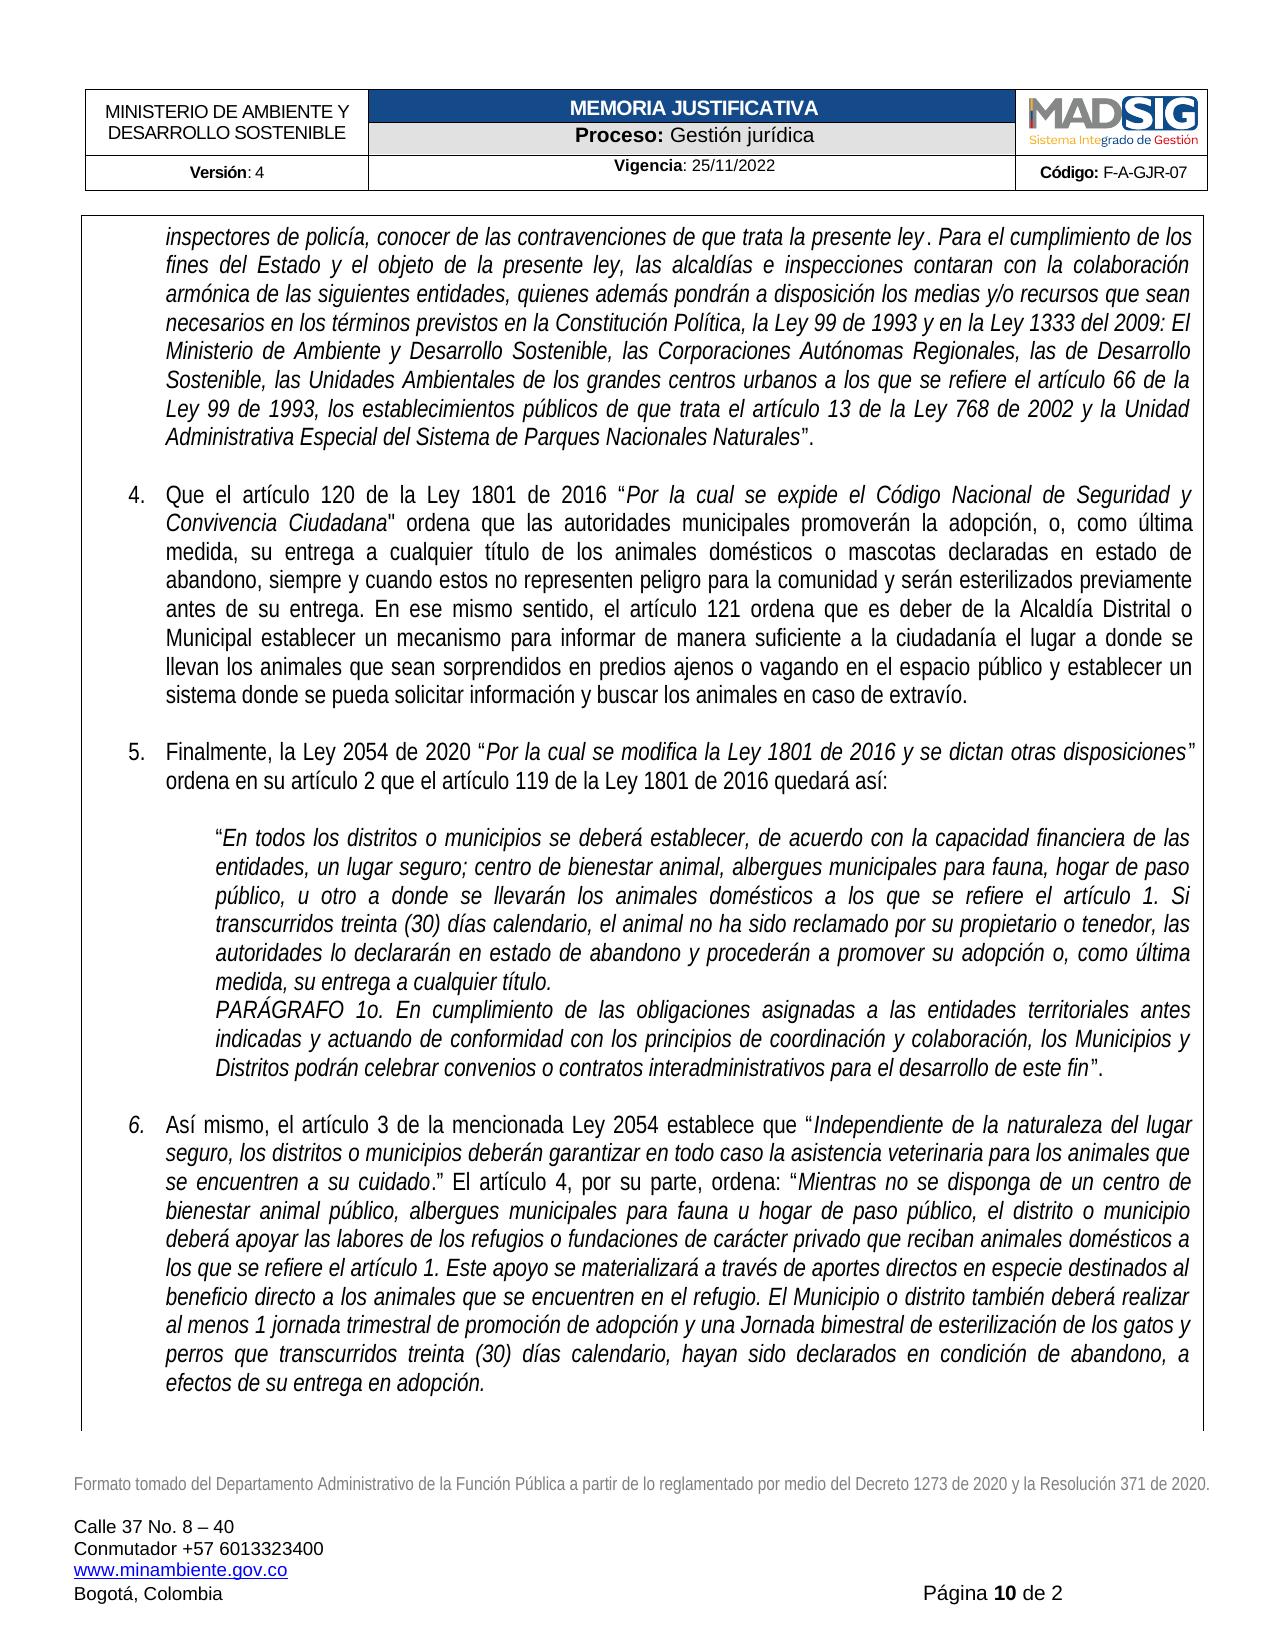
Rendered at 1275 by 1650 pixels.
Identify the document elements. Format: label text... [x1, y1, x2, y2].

picture [1029, 96, 1198, 147]
